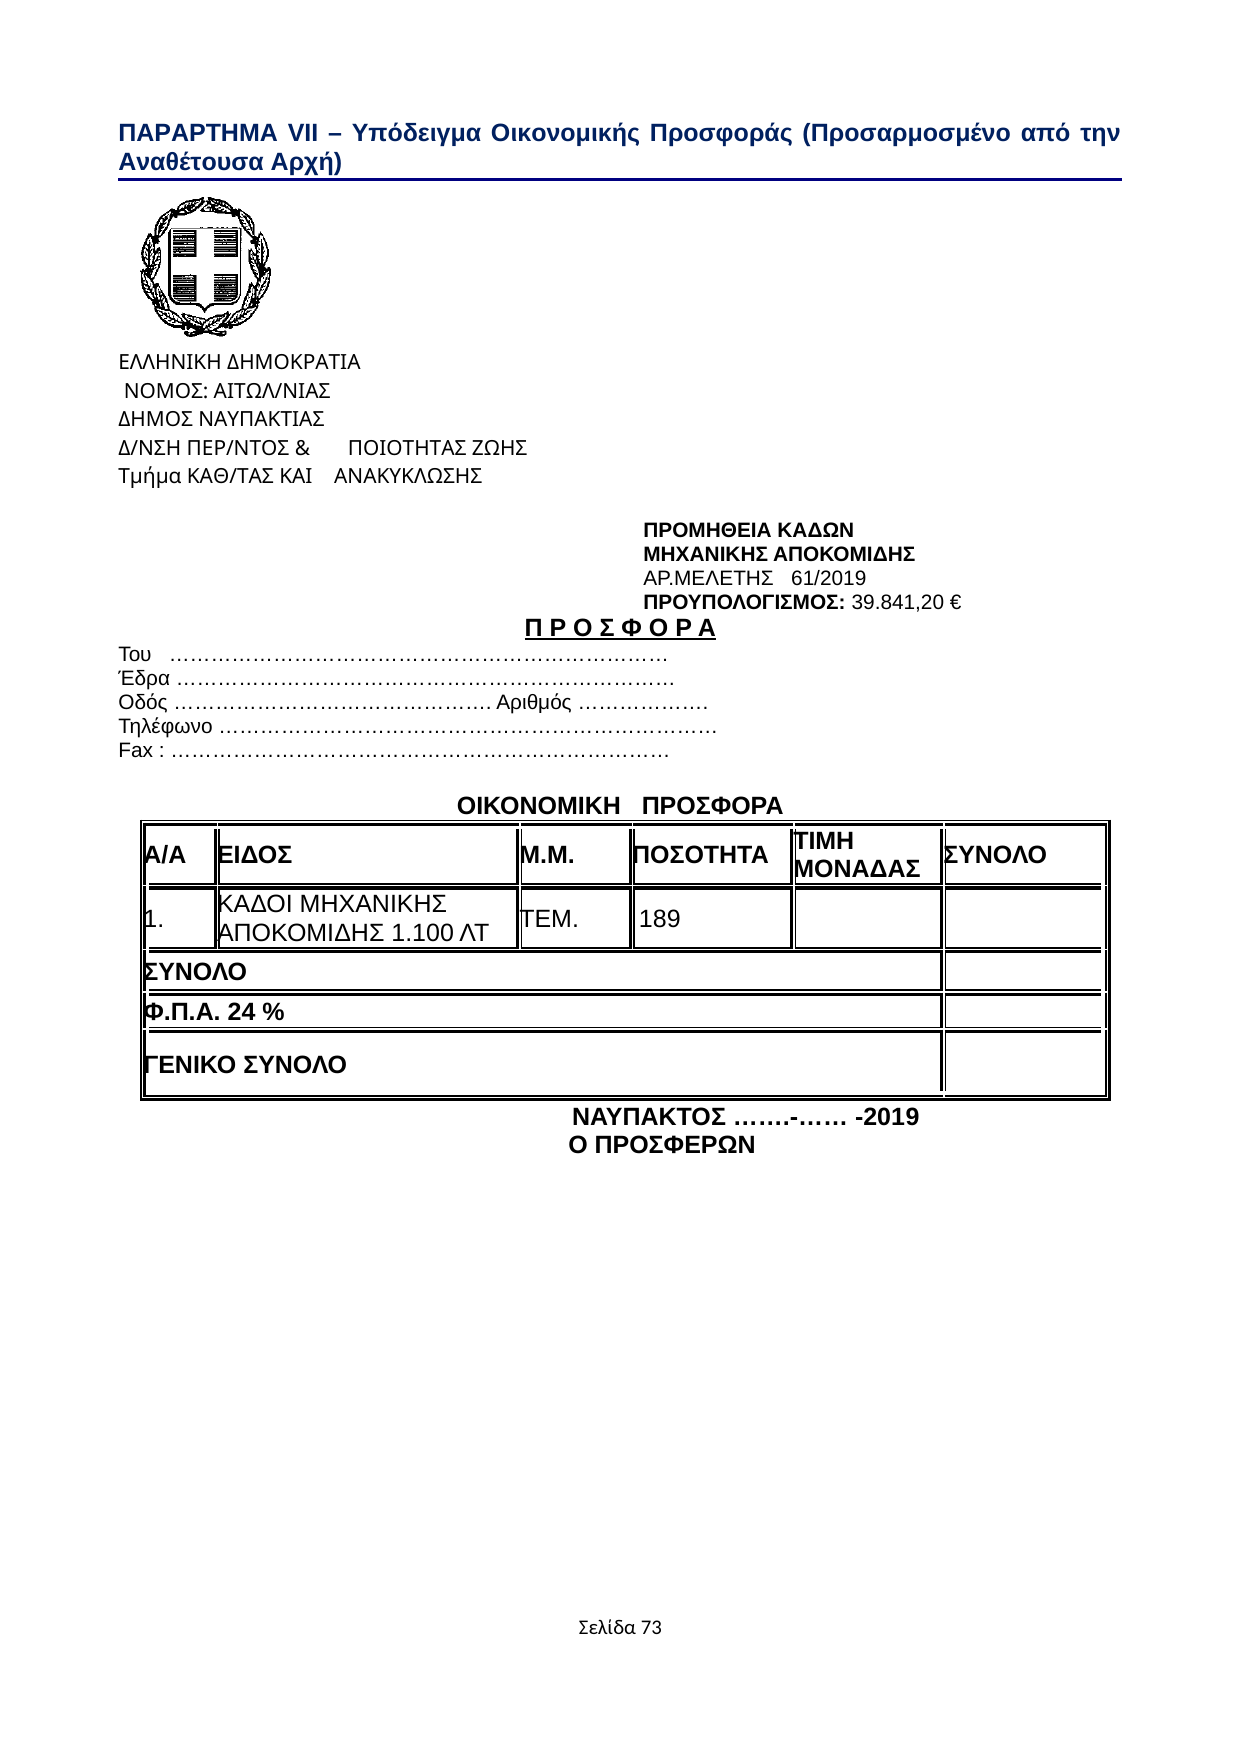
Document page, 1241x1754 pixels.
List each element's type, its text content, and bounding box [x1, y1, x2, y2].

text Του ……………………………………………………………… [118, 642, 1122, 666]
table_cell [943, 883, 1108, 947]
text ΔΗΜΟΣ ΝΑΥΠΑΚΤΙΑΣ [118, 404, 564, 433]
text Οδός ………………………………………. Αριθμός ………………. [118, 690, 1122, 714]
table_cell ΓΕΝΙΚΟ ΣΥΝΟΛΟ [143, 1026, 943, 1095]
table_header ΤΙΜΗ ΜΟΝΑΔΑΣ [793, 821, 943, 883]
subtitle ΠΑΡΑΡΤΗΜΑ VIΙ – Υπόδειγμα Οικονομικής Προσφοράς (Προσαρμοσμένο από την Αναθέτουσα Αρχή) [118, 118, 1122, 178]
table_header Μ.Μ. [519, 821, 632, 883]
table_header ΕΙΔΟΣ [217, 821, 519, 883]
table_cell ΚΑΔΟΙ ΜΗΧΑΝΙΚΗΣ ΑΠΟΚΟΜΙΔΗΣ 1.100 ΛΤ [220, 890, 516, 947]
table_cell [796, 890, 940, 947]
table_header ΣΥΝΟΛΟ [943, 821, 1108, 883]
table_cell [943, 989, 1108, 1026]
text ΜΗΧΑΝΙΚΗΣ ΑΠΟΚΟΜΙΔΗΣ [118, 542, 1122, 566]
text ΑΡ.ΜΕΛΕΤΗΣ 61/2019 [568, 566, 1122, 589]
text ΟΙΚΟΝΟΜΙΚΗ ΠΡΟΣΦΟΡΑ [118, 791, 1122, 819]
text Π Ρ Ο Σ Φ Ο Ρ Α [118, 613, 1122, 642]
text ΠΡΟΥΠΟΛΟΓΙΣΜΟΣ: 39.841,20 € [568, 589, 1122, 613]
text Ο ΠΡΟΣΦΕΡΩΝ [493, 1130, 1122, 1159]
text ΕΛΛΗΝΙΚΗ ΔΗΜΟΚΡΑΤΙΑ [118, 347, 564, 376]
table_cell ΤΕΜ. [522, 890, 629, 947]
text ΠΡΟΜΗΘΕΙΑ ΚΑΔΩΝ [118, 518, 1122, 542]
table_cell [943, 947, 1108, 989]
text Τηλέφωνο ……………………………………………………………… [118, 714, 1122, 738]
text Fax : ……………………………………………………………… [118, 738, 1122, 762]
table_cell 189 [635, 890, 790, 947]
text ΝΟΜΟΣ: ΑΙΤΩΛ/ΝΙΑΣ [118, 376, 564, 404]
table_header ΠΟΣΟΤΗΤΑ [632, 821, 793, 883]
table_header Α/Α [146, 826, 217, 883]
table_cell 1. [143, 883, 217, 947]
table_cell Φ.Π.Α. 24 % [143, 989, 943, 1026]
text ΝΑΥΠΑΚΤΟΣ …….-…… -2019 [118, 1101, 1122, 1130]
table_cell [943, 1026, 1108, 1095]
picture [118, 189, 293, 348]
text Έδρα ……………………………………………………………… [118, 666, 1122, 690]
text Δ/ΝΣΗ ΠΕΡ/ΝΤΟΣ & ΠΟΙΟΤΗΤΑΣ ΖΩΗΣ [118, 433, 564, 461]
table_cell ΣΥΝΟΛΟ [143, 947, 943, 989]
text Τμήμα ΚΑΘ/ΤΑΣ ΚΑΙ ΑΝΑΚΥΚΛΩΣΗΣ [118, 461, 564, 489]
